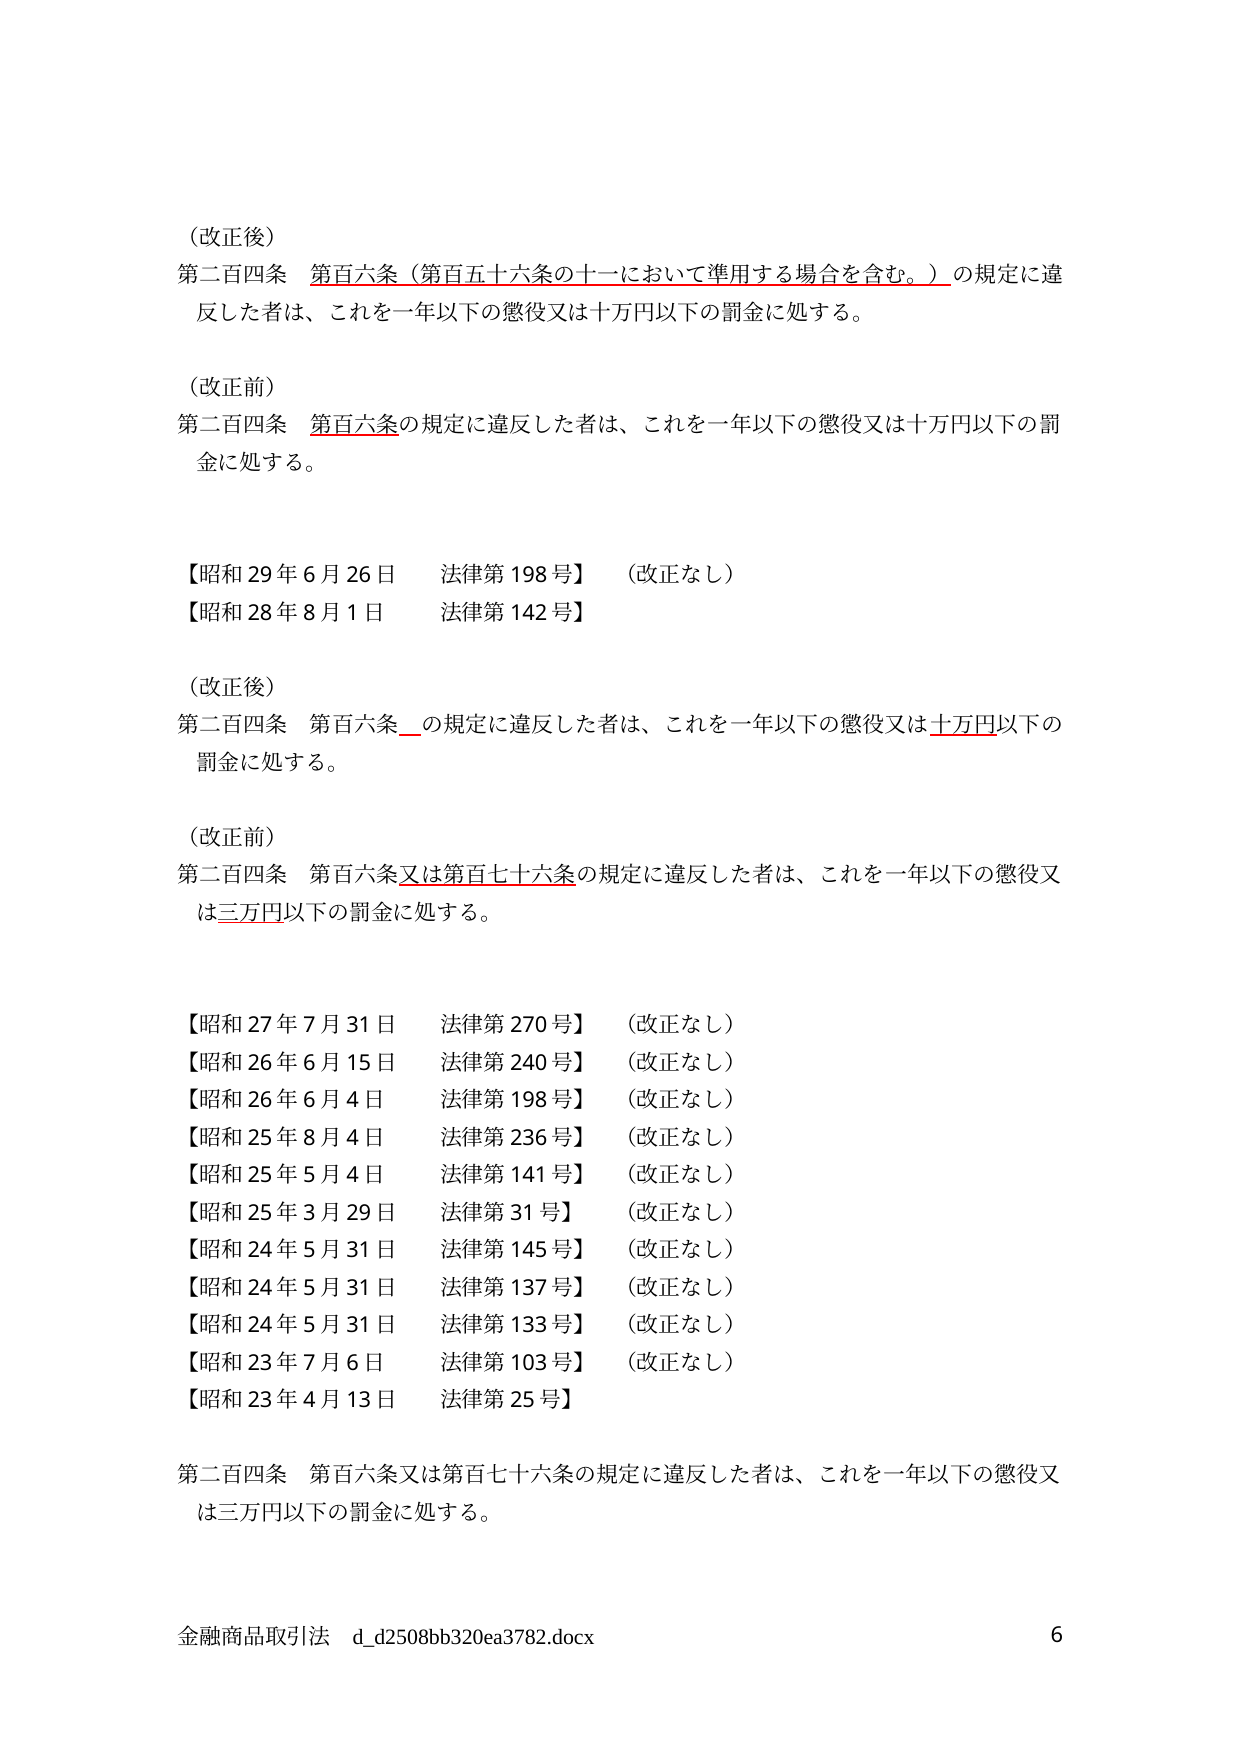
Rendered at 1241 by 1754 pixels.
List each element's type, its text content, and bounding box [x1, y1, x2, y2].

text 【昭和24年5月31日 法律第137号】 （改正なし） [177, 1267, 1063, 1304]
text 【昭和26年6月4日 法律第198号】 （改正なし） [177, 1079, 1063, 1117]
text 第二百四条 第百六条又は第百七十六条の規定に違反した者は、これを一年以下の懲役又は三万円以下の罰金に処する。 [177, 1454, 1063, 1529]
text （改正前） [177, 817, 1063, 854]
text 【昭和27年7月31日 法律第270号】 （改正なし） [177, 1004, 1063, 1042]
text 【昭和25年5月4日 法律第141号】 （改正なし） [177, 1154, 1063, 1192]
text 【昭和24年5月31日 法律第145号】 （改正なし） [177, 1229, 1063, 1267]
text （改正後） [177, 667, 1063, 704]
text 第二百四条 第百六条又は第百七十六条の規定に違反した者は、これを一年以下の懲役又は三万円以下の罰金に処する。 [177, 854, 1063, 929]
text 【昭和28年8月1日 法律第142号】 [177, 592, 1063, 629]
text 【昭和25年8月4日 法律第236号】 （改正なし） [177, 1117, 1063, 1154]
text 第二百四条 第百六条（第百五十六条の十一において準用する場合を含む。）の規定に違反した者は、これを一年以下の懲役又は十万円以下の罰金に処する。 [177, 254, 1063, 329]
text 【昭和26年6月15日 法律第240号】 （改正なし） [177, 1042, 1063, 1079]
text 第二百四条 第百六条の規定に違反した者は、これを一年以下の懲役又は十万円以下の罰金に処する。 [177, 404, 1063, 479]
text 【昭和25年3月29日 法律第31号】 （改正なし） [177, 1192, 1063, 1229]
text 【昭和29年6月26日 法律第198号】 （改正なし） [177, 554, 1063, 592]
text 【昭和23年4月13日 法律第25号】 [177, 1379, 1063, 1417]
text 【昭和23年7月6日 法律第103号】 （改正なし） [177, 1342, 1063, 1379]
text （改正後） [177, 217, 1063, 254]
text 【昭和24年5月31日 法律第133号】 （改正なし） [177, 1304, 1063, 1342]
text 第二百四条 第百六条 の規定に違反した者は、これを一年以下の懲役又は十万円以下の罰金に処する。 [177, 704, 1063, 779]
text （改正前） [177, 367, 1063, 404]
